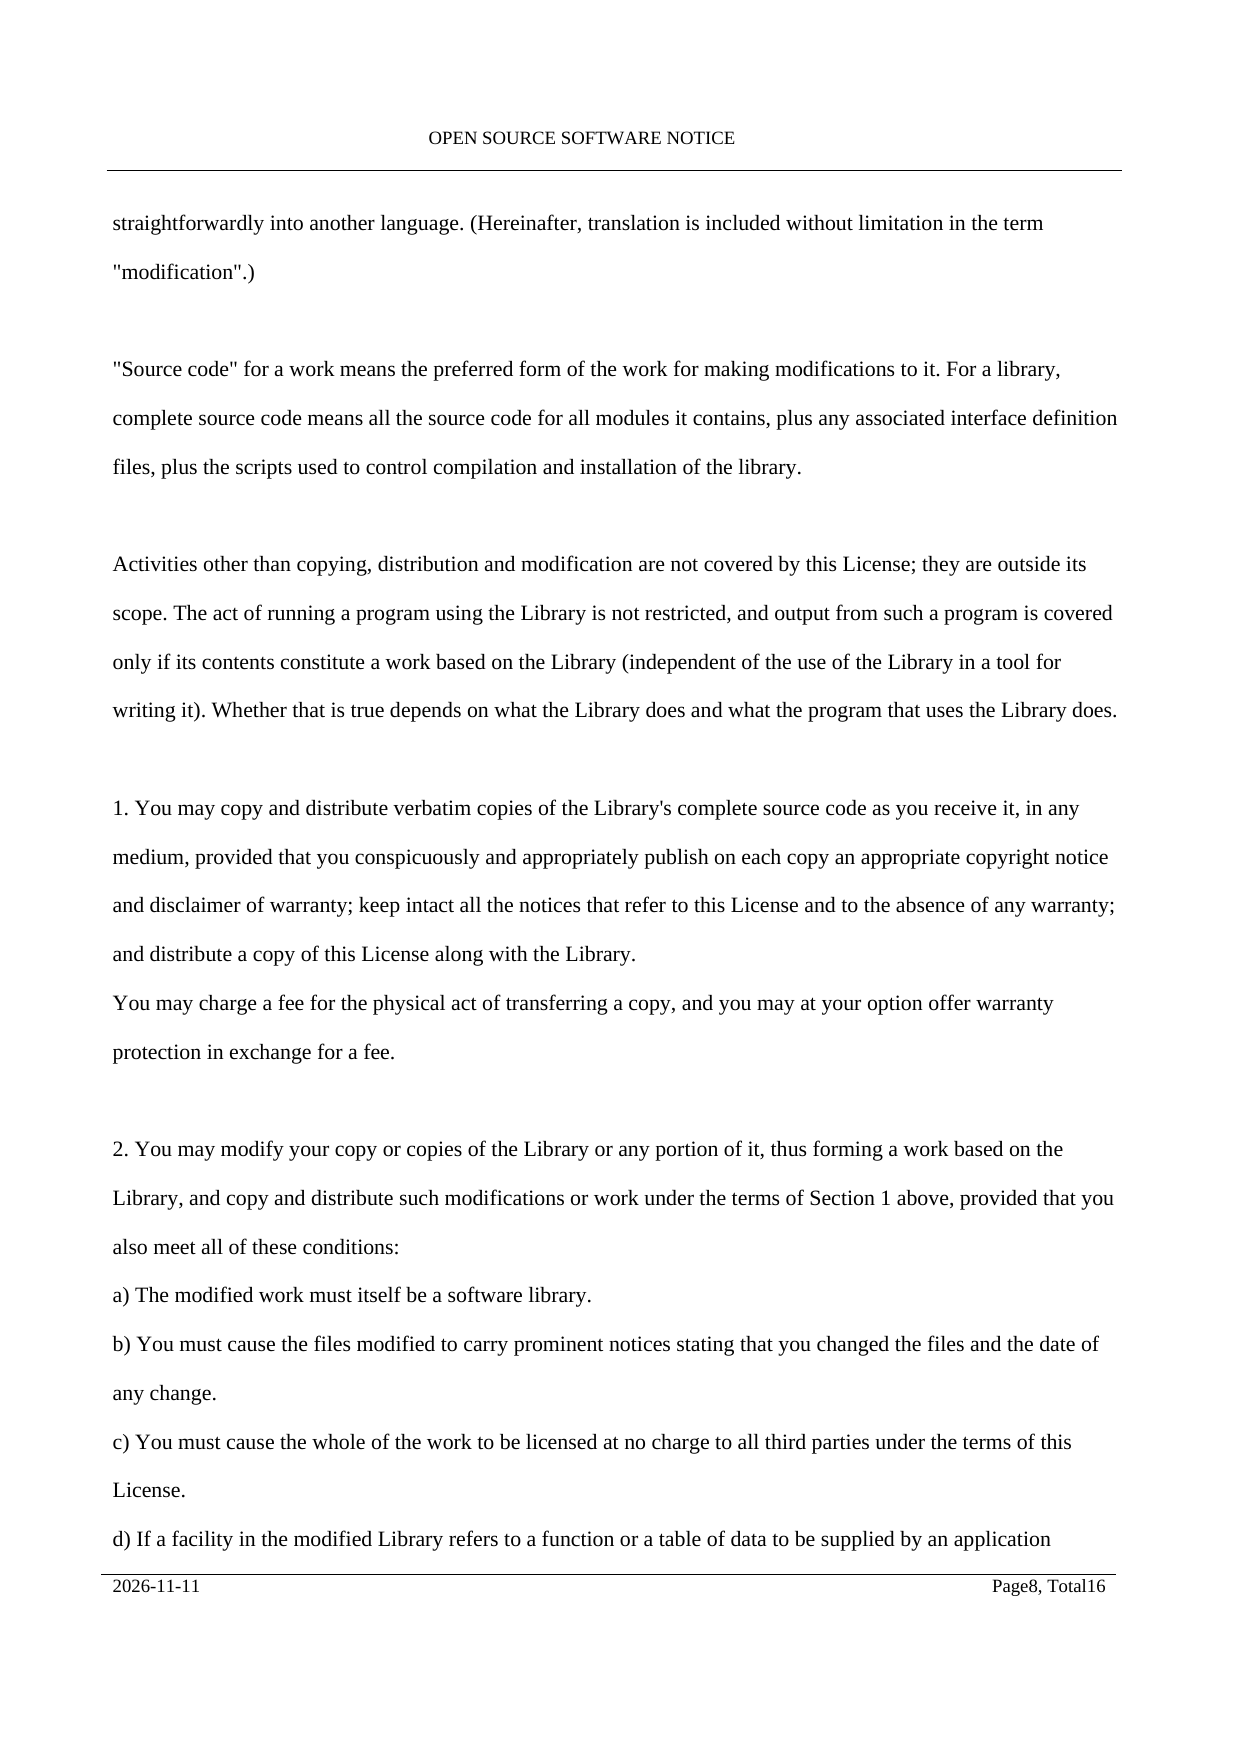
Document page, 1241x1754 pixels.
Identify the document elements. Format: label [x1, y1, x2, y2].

text [112, 206, 1128, 1555]
